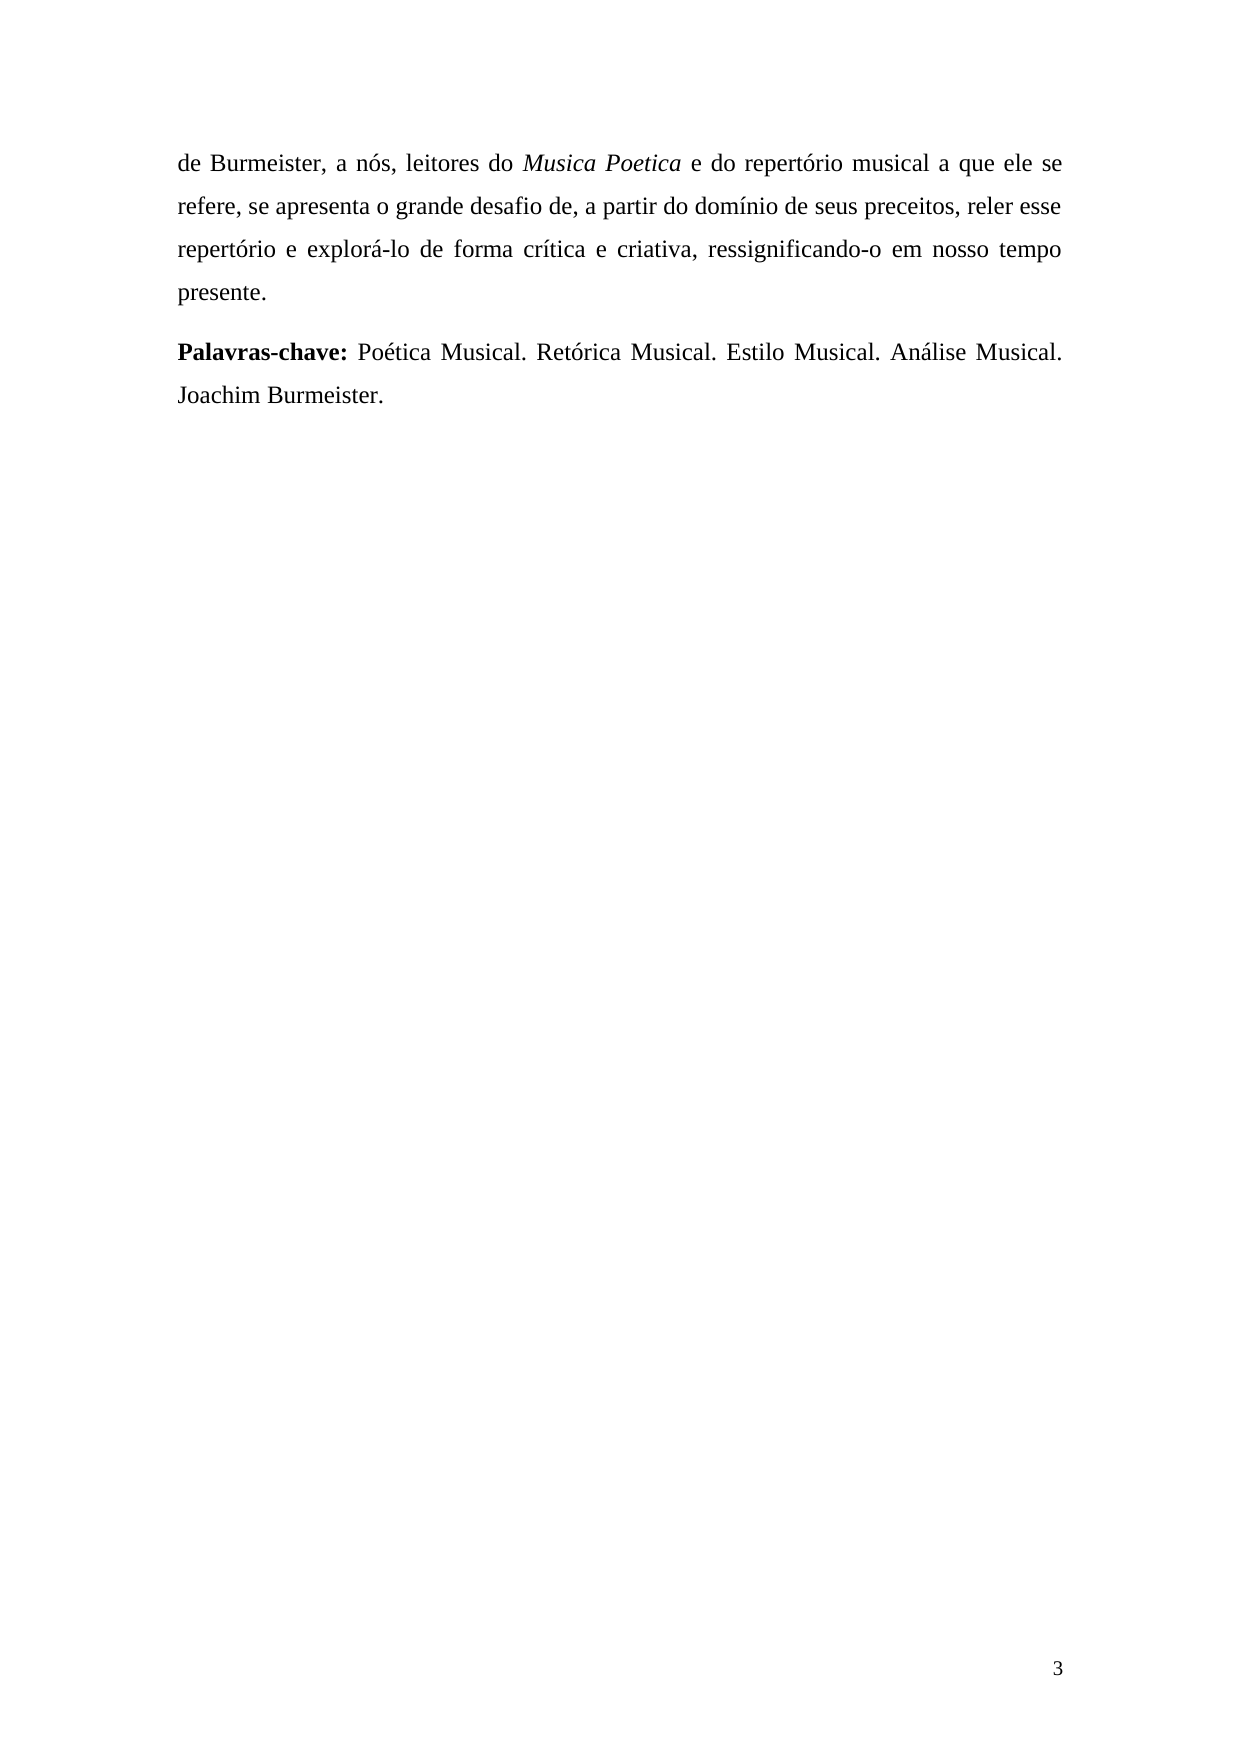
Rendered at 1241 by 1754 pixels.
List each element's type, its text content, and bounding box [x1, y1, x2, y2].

text Palavras-chave: Poética Musical. Retórica Musical. Estilo Musical. Análise Musical. Joachim Burmeister. [177, 337, 1063, 409]
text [177, 148, 1063, 306]
